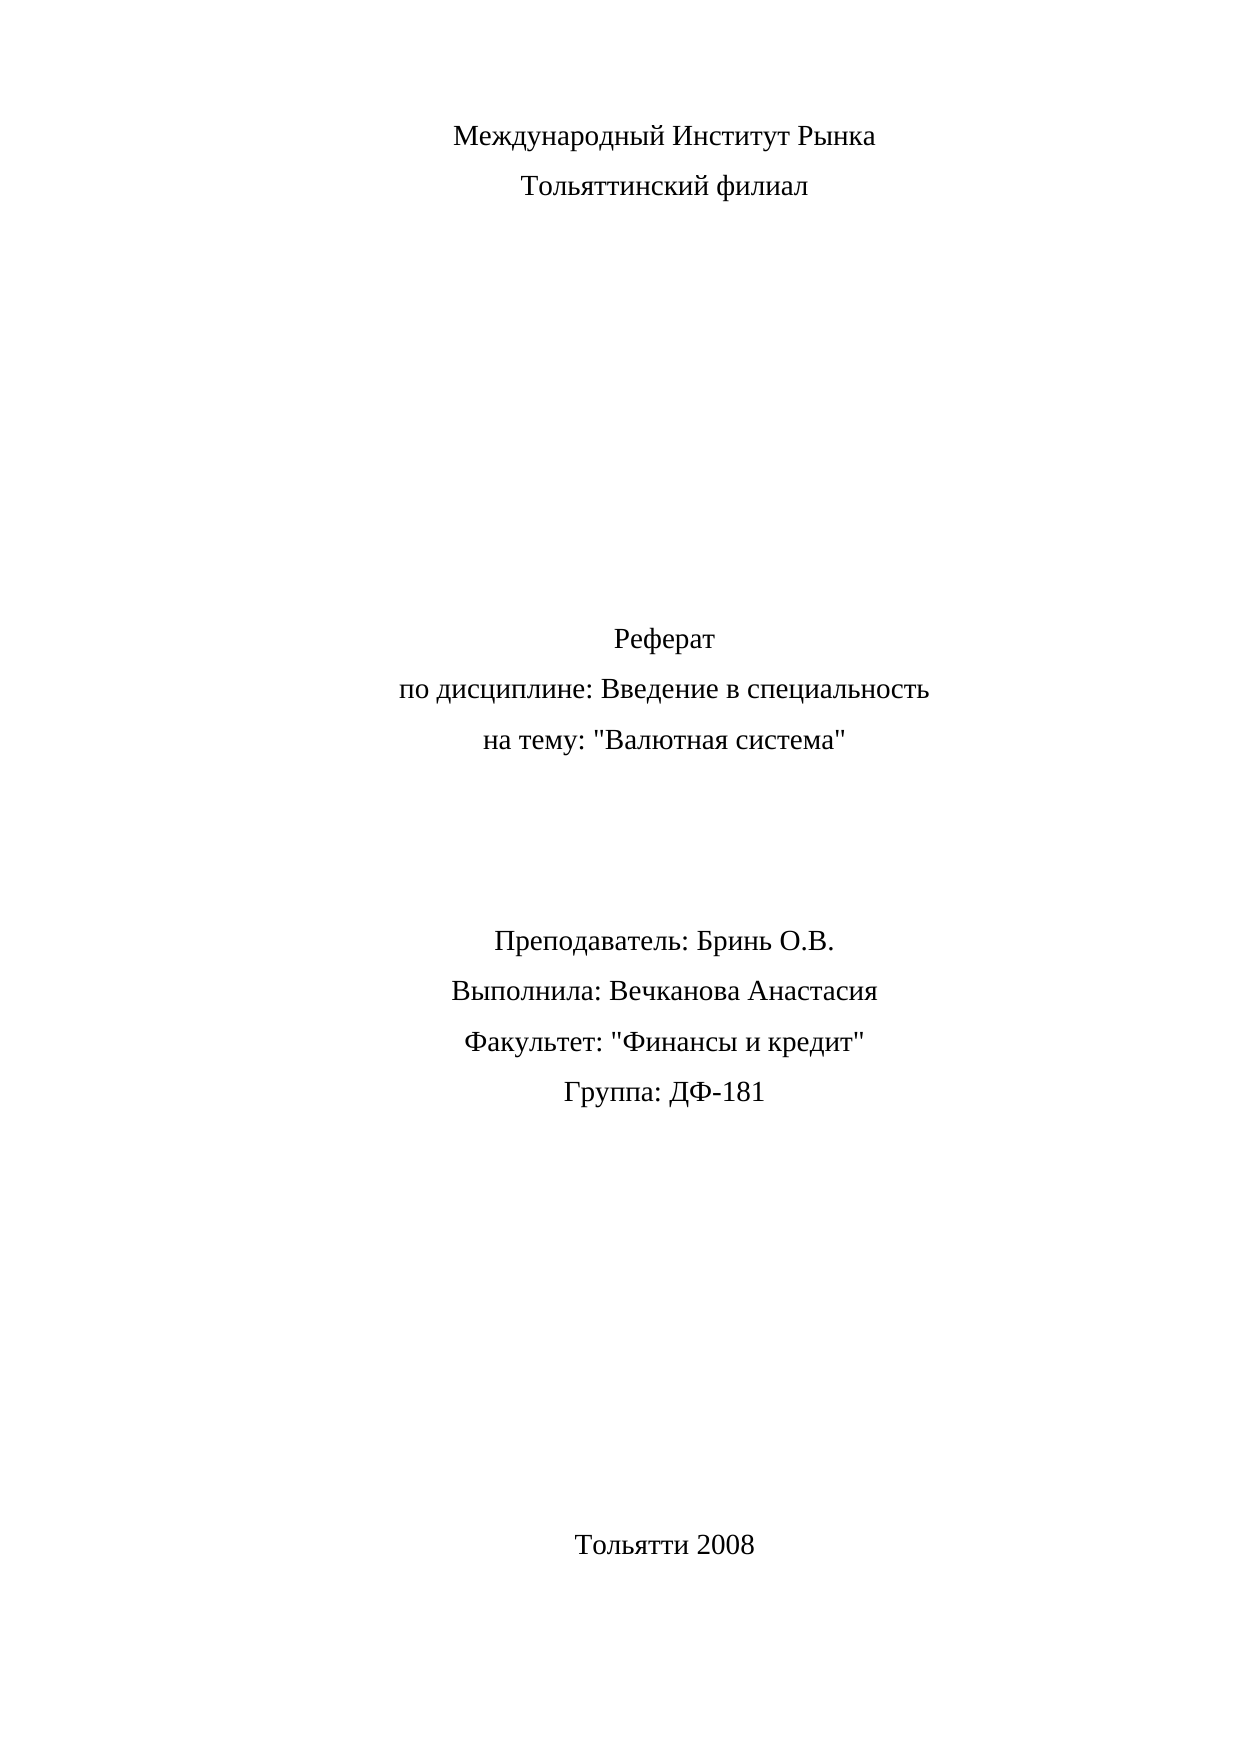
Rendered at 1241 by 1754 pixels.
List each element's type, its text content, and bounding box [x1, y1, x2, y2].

text Реферат [177, 621, 1152, 655]
text Преподаватель: Бринь О.В. [177, 923, 1152, 957]
text на тему: "Валютная система" [177, 722, 1152, 755]
text Факультет: "Финансы и кредит" [177, 1024, 1152, 1057]
text Выполнила: Вечканова Анастасия [177, 973, 1152, 1007]
text Тольятти 2008 [177, 1527, 1152, 1560]
text Тольяттинский филиал [177, 168, 1152, 202]
text по дисциплине: Введение в специальность [177, 672, 1152, 705]
text Группа: ДФ-181 [177, 1074, 1152, 1108]
text Международный Институт Рынка [177, 118, 1152, 152]
